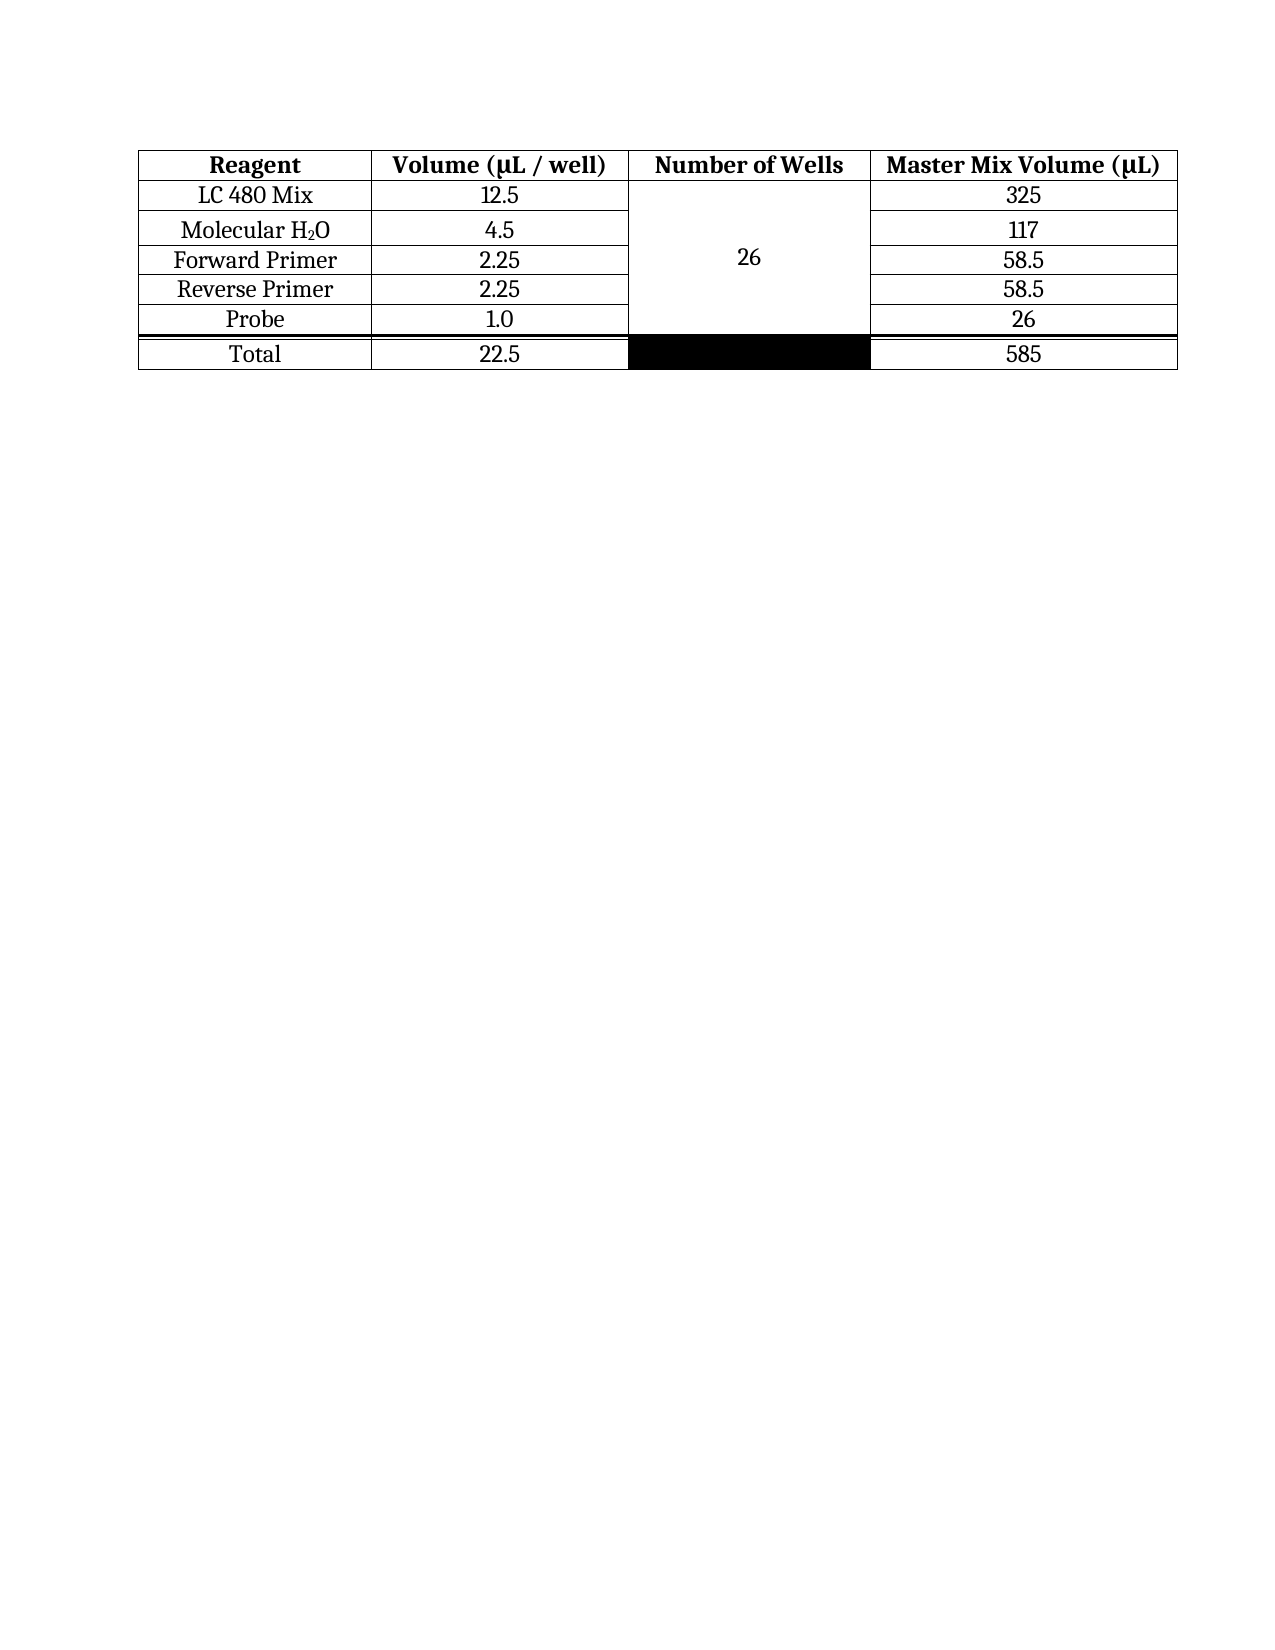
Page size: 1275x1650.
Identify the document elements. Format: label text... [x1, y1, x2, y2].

table_cell 12.5 [372, 181, 628, 209]
table_header Reagent [139, 151, 371, 180]
table_cell Probe [139, 305, 371, 334]
table_cell 2.25 [372, 246, 628, 274]
table_cell 58.5 [871, 246, 1177, 274]
table_cell 26 [629, 181, 870, 334]
table_cell 2.25 [372, 275, 628, 304]
table_cell Reverse Primer [139, 275, 371, 304]
table_cell 26 [871, 305, 1177, 334]
table_header Master Mix Volume (μL) [871, 151, 1177, 180]
table_cell [629, 340, 870, 369]
table_cell LC 480 Mix [139, 181, 371, 209]
table_cell Forward Primer [139, 246, 371, 274]
table_cell Total [139, 340, 371, 369]
table_cell 325 [871, 181, 1177, 209]
table_header Number of Wells [629, 151, 870, 180]
table_cell 585 [871, 340, 1177, 369]
table_cell 58.5 [871, 275, 1177, 304]
table_cell 1.0 [372, 305, 628, 334]
table_header Volume (μL / well) [372, 151, 628, 180]
table_cell Molecular H2O [139, 211, 371, 244]
table_cell 117 [871, 211, 1177, 244]
table_cell 4.5 [372, 211, 628, 244]
table_cell 22.5 [372, 340, 628, 369]
